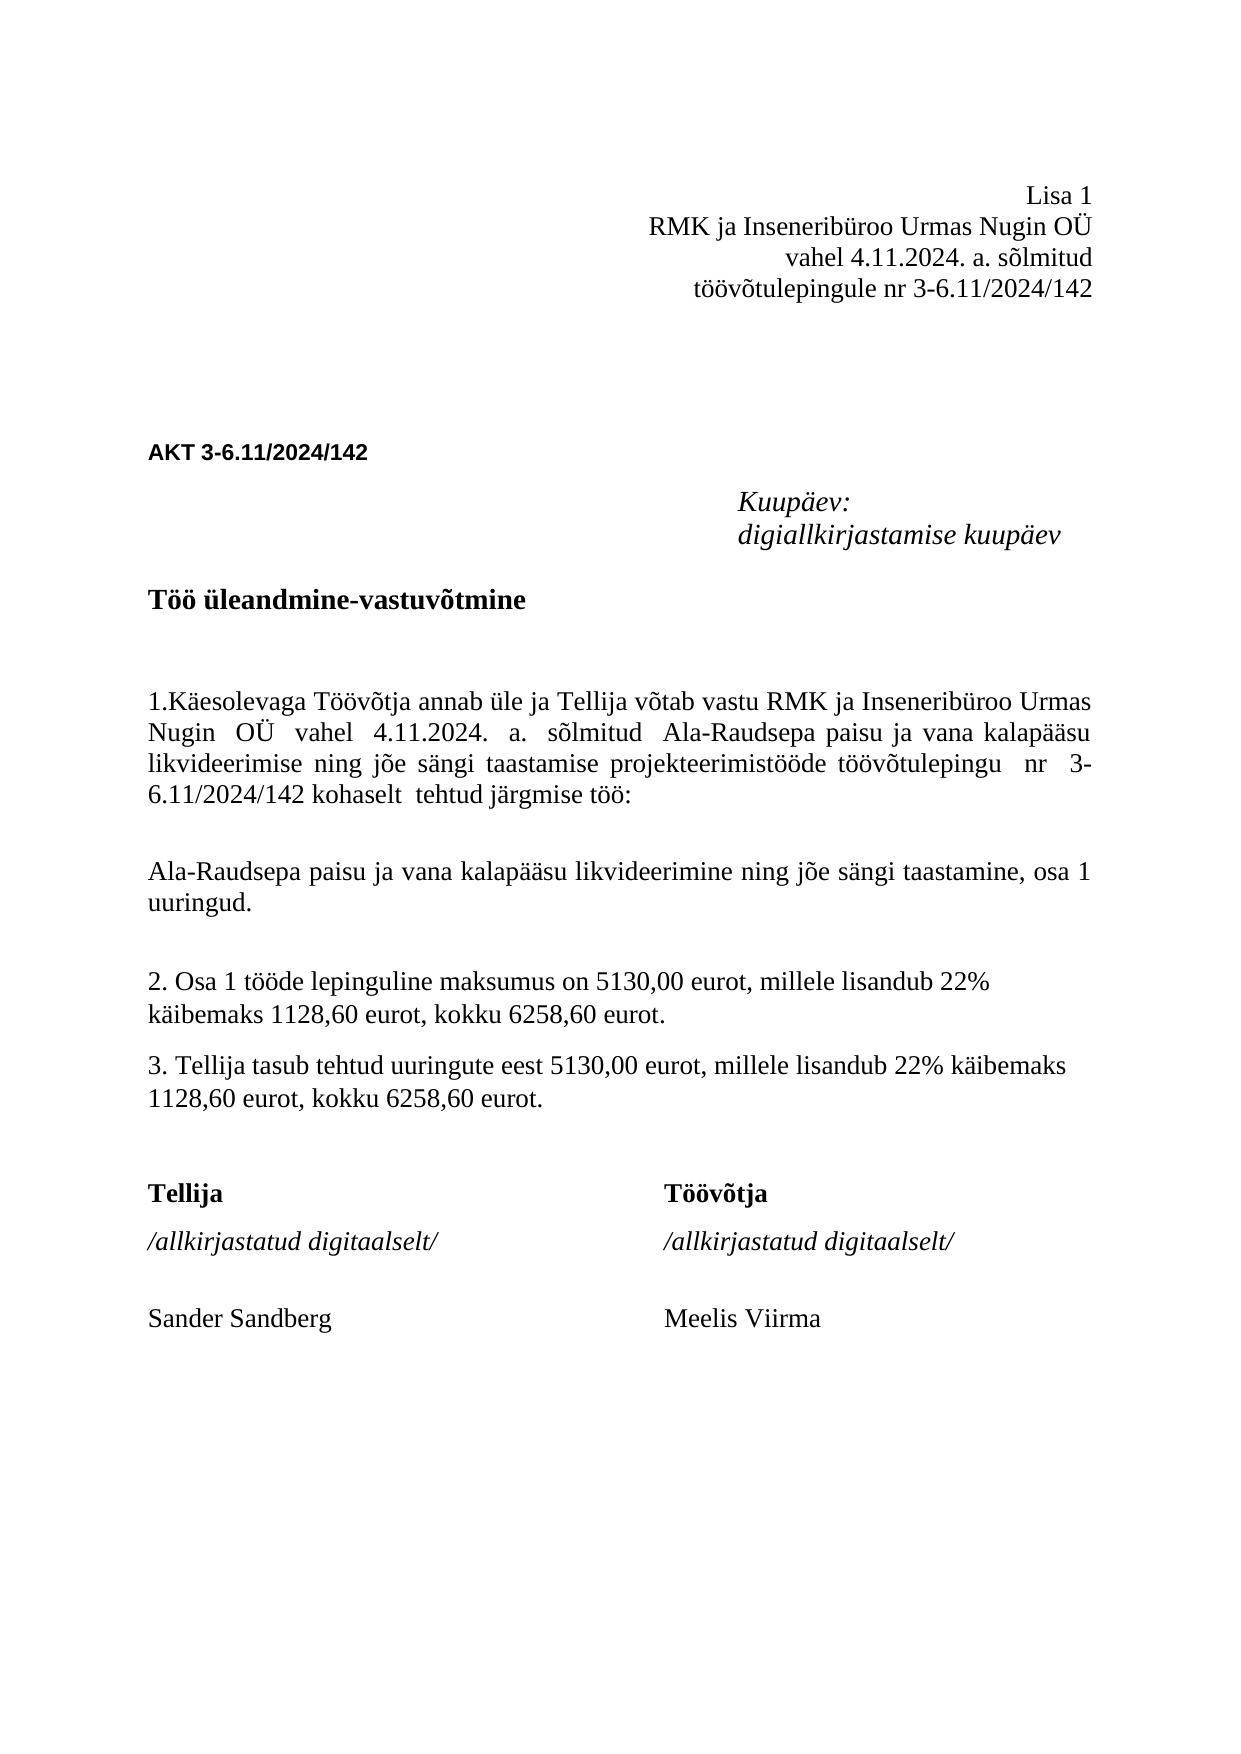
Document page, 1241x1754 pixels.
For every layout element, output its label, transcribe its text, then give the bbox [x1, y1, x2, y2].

text digiallkirjastamise kuupäev [664, 517, 1093, 582]
text RMK ja Inseneribüroo Urmas Nugin OÜ [148, 210, 1093, 241]
text töövõtulepingule nr 3-6.11/2024/142 [148, 272, 1093, 303]
text Tellija Töövõtja [148, 1177, 1093, 1208]
text Lisa 1 [148, 179, 1093, 210]
text 2. Osa 1 tööde lepinguline maksumus on 5130,00 eurot, millele lisandub 22% käibemaks 1128,60 eurot, kokku 6258,60 eurot. [148, 965, 1093, 1030]
text vahel 4.11.2024. a. sõlmitud [148, 241, 1093, 272]
text 1.Käesolevaga Töövõtja annab üle ja Tellija võtab vastu RMK ja Inseneribüroo Urmas Nugin OÜ vahel 4.11.2024. a. sõlmitud Ala-Raudsepa paisu ja vana kalapääsu likvideerimise ning jõe sängi taastamise projekteerimistööde töövõtulepingu nr 3-6.11/2024/142 kohaselt tehtud järgmise töö: [148, 685, 1093, 809]
text 3. Tellija tasub tehtud uuringute eest 5130,00 eurot, millele lisandub 22% käibemaks 1128,60 eurot, kokku 6258,60 eurot. [148, 1049, 1093, 1113]
text /allkirjastatud digitaalselt/ /allkirjastatud digitaalselt/ [148, 1225, 1093, 1256]
text Sander Sandberg Meelis Viirma [148, 1302, 1093, 1333]
text AKT 3-6.11/2024/142 [148, 439, 1093, 465]
text Töö üleandmine-vastuvõtmine [148, 582, 1093, 616]
text Kuupäev: [148, 484, 1093, 517]
text Ala-Raudsepa paisu ja vana kalapääsu likvideerimine ning jõe sängi taastamine, osa 1 uuringud. [148, 855, 1093, 917]
